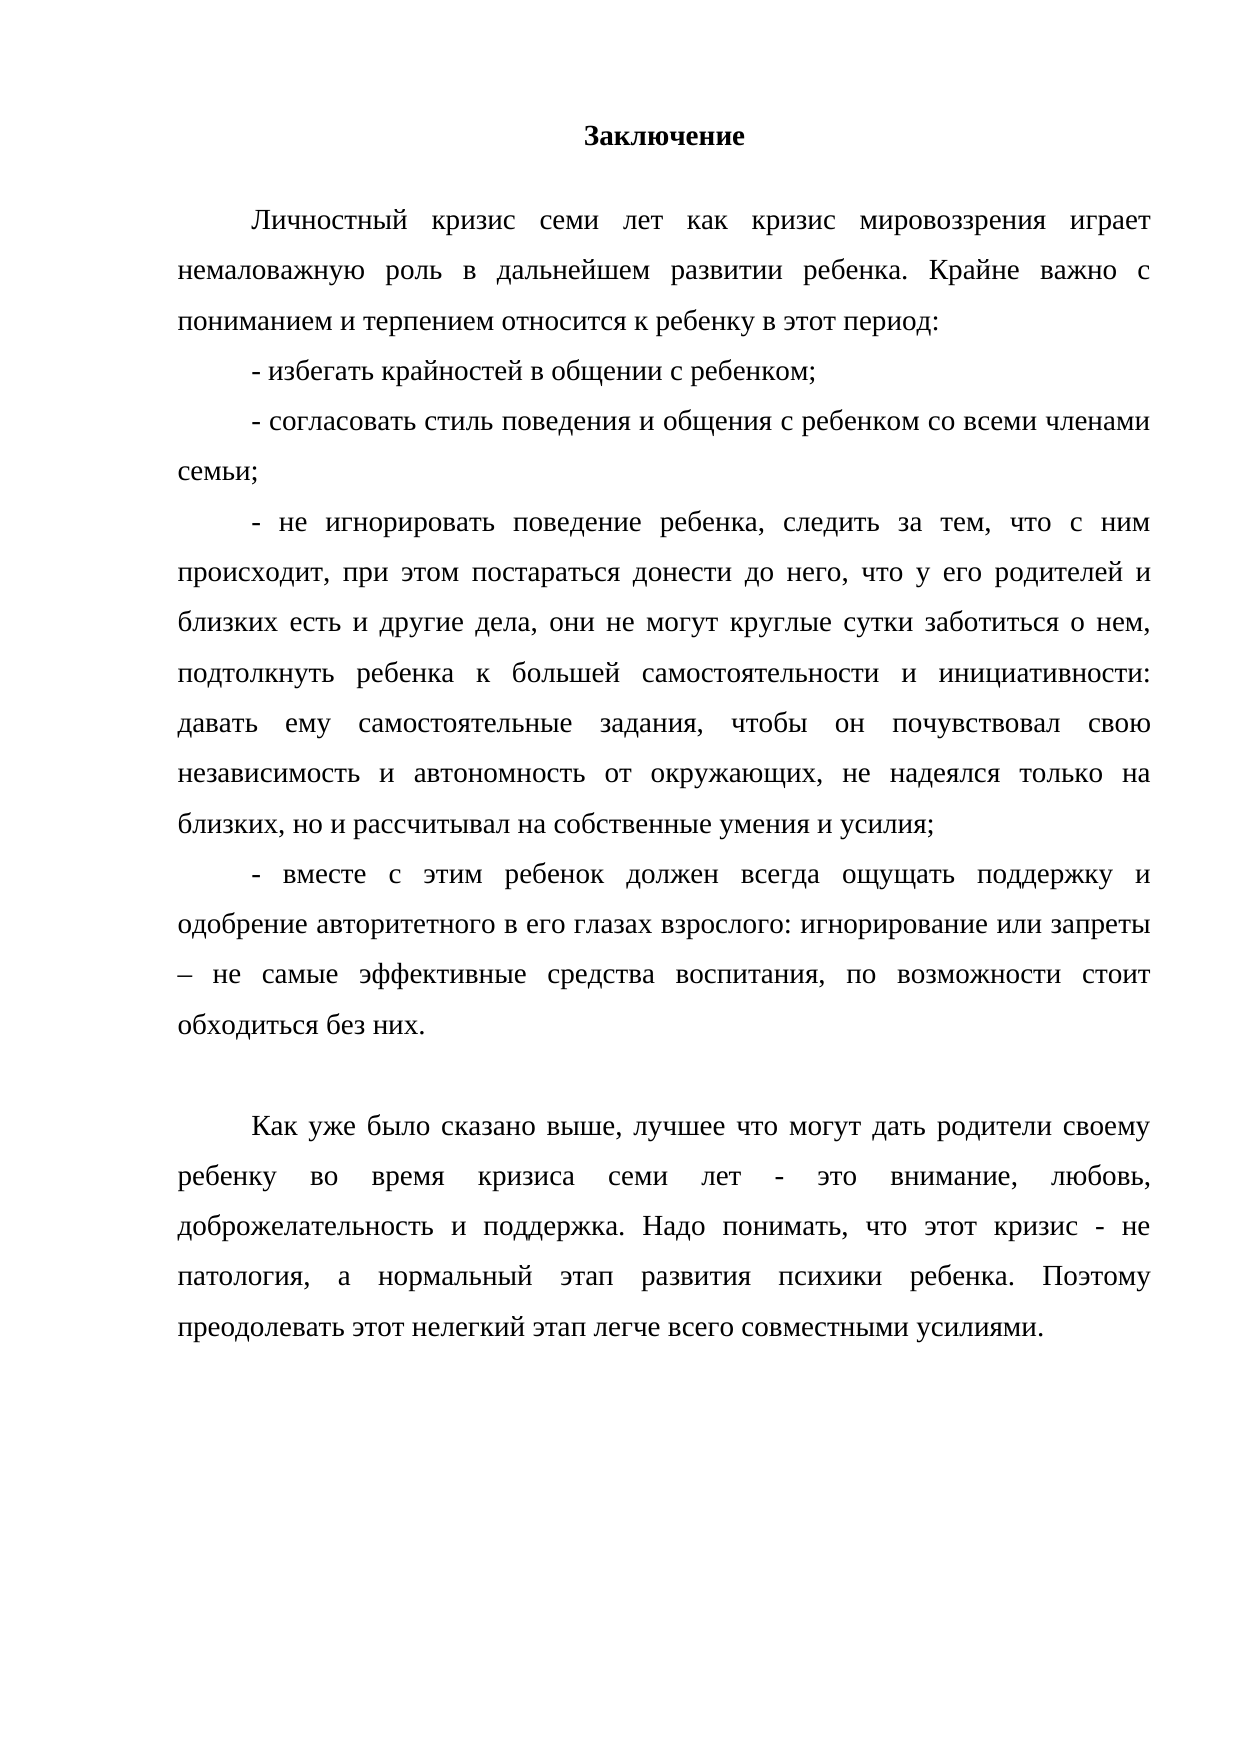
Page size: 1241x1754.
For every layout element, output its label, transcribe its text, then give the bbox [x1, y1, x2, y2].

subtitle Заключение [177, 118, 1152, 152]
text - избегать крайностей в общении с ребенком; [177, 353, 1152, 386]
text Личностный кризис семи лет как кризис мировоззрения играет немаловажную роль в дальнейшем развитии ребенка. Крайне важно с пониманием и терпением относится к ребенку в этот период: [177, 202, 1152, 336]
text Как уже было сказано выше, лучшее что могут дать родители своему ребенку во время кризиса семи лет - это внимание, любовь, доброжелательность и поддержка. Надо понимать, что этот кризис - не патология, а нормальный этап развития психики ребенка. Поэтому преодолевать этот нелегкий этап легче всего совместными усилиями. [177, 1108, 1152, 1342]
text - не игнорировать поведение ребенка, следить за тем, что с ним происходит, при этом постараться донести до него, что у его родителей и близких есть и другие дела, они не могут круглые сутки заботиться о нем, подтолкнуть ребенка к большей самостоятельности и инициативности: давать ему самостоятельные задания, чтобы он почувствовал свою независимость и автономность от окружающих, не надеялся только на близких, но и рассчитывал на собственные умения и усилия; [177, 504, 1152, 839]
text - согласовать стиль поведения и общения с ребенком со всеми членами семьи; [177, 403, 1152, 487]
text - вместе с этим ребенок должен всегда ощущать поддержку и одобрение авторитетного в его глазах взрослого: игнорирование или запреты – не самые эффективные средства воспитания, по возможности стоит обходиться без них. [177, 856, 1152, 1041]
